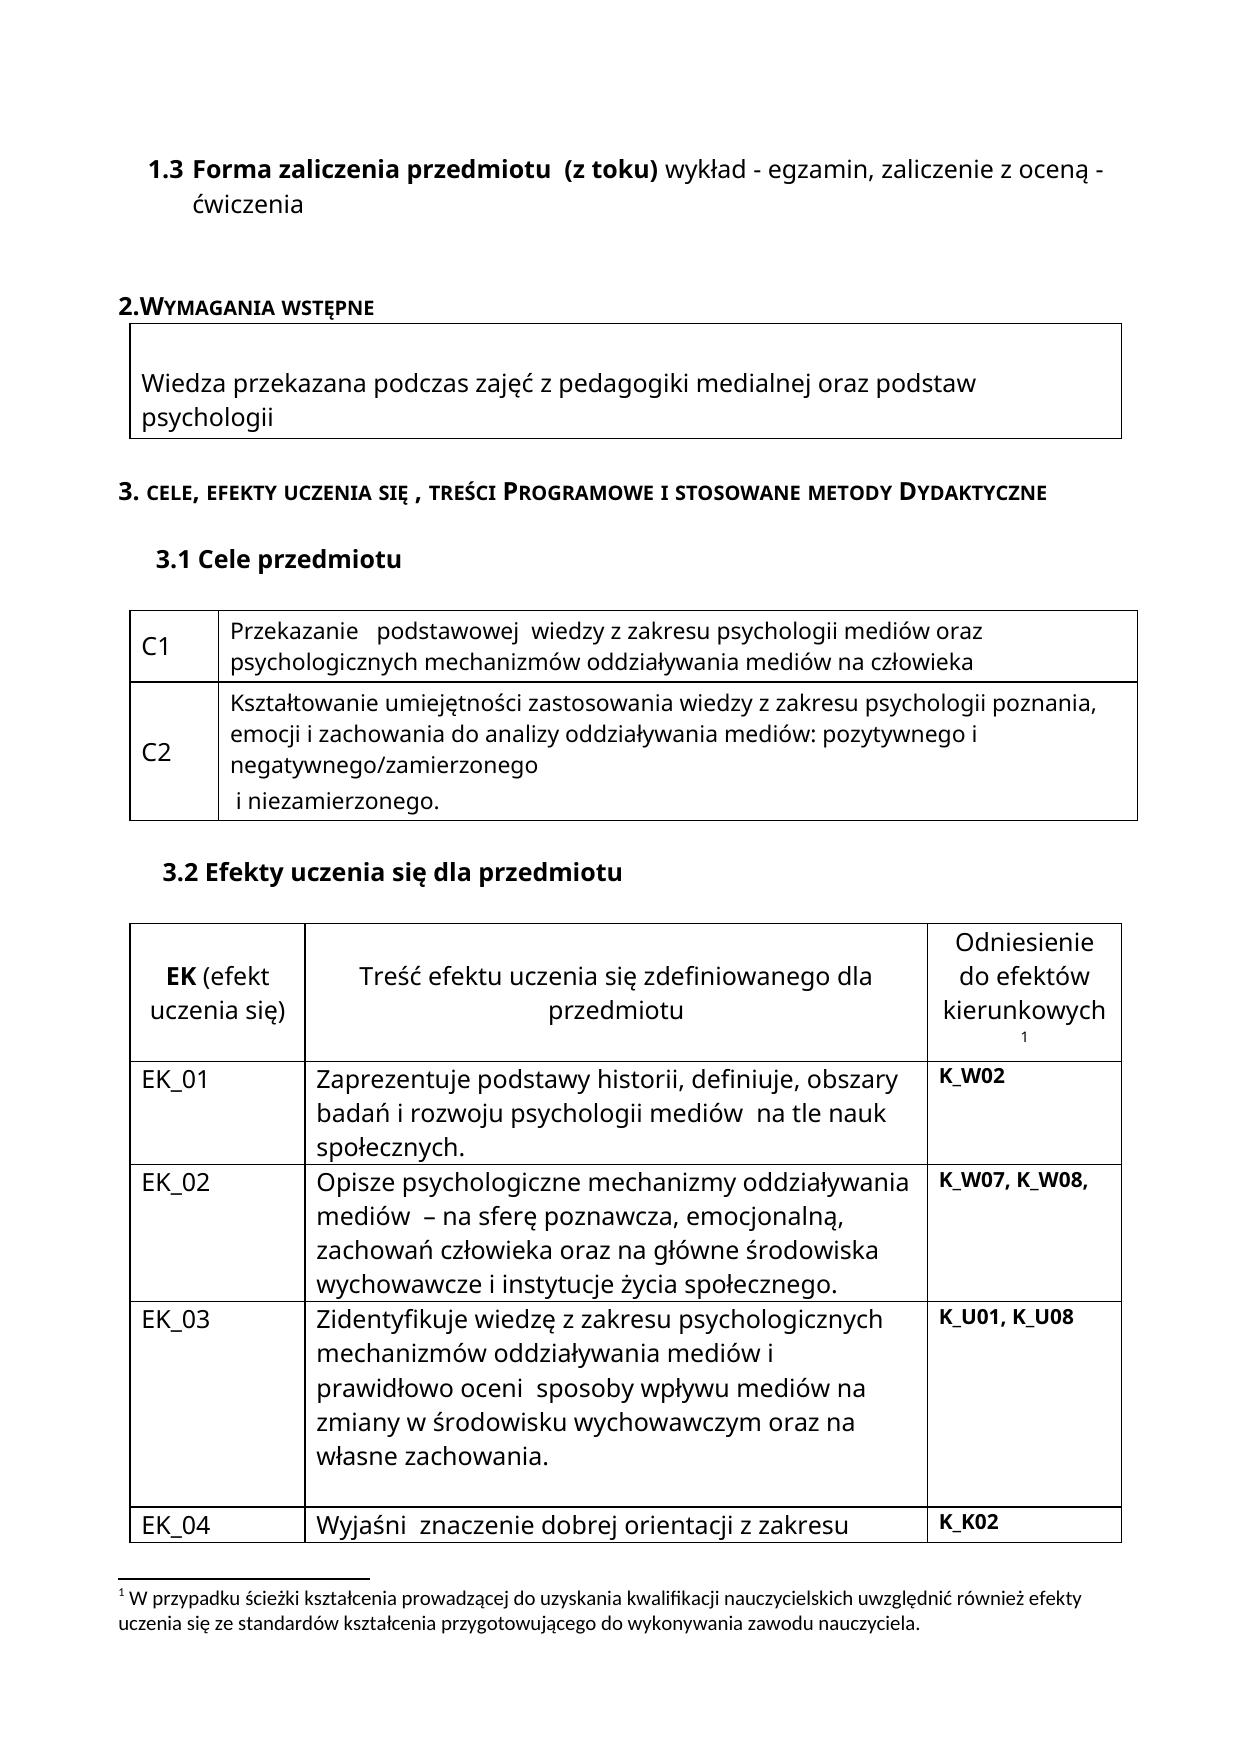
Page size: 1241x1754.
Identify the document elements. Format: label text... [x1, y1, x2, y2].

table_cell EK_04 [131, 1508, 304, 1542]
table_cell K_U01, K_U08 [928, 1302, 1121, 1506]
table_cell K_K02 [928, 1508, 1121, 1542]
table_cell K_W07, K_W08, [928, 1165, 1121, 1301]
table_cell Opisze psychologiczne mechanizmy oddziaływania mediów – na sferę poznawcza, emocjonalną, zachowań człowieka oraz na główne środowiska wychowawcze i instytucje życia społecznego. [306, 1165, 927, 1301]
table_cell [306, 1508, 927, 1542]
table_header Treść efektu uczenia się zdefiniowanego dla przedmiotu [306, 924, 927, 1061]
table_cell K_W02 [928, 1062, 1121, 1164]
table_cell C2 [131, 683, 218, 820]
table_cell Zidentyfikuje wiedzę z zakresu psychologicznych mechanizmów oddziaływania mediów i prawidłowo oceni sposoby wpływu mediów na zmiany w środowisku wychowawczym oraz na własne zachowania. [306, 1302, 927, 1506]
text 3.2 Efekty uczenia się dla przedmiotu [162, 855, 1122, 889]
text 1.3 Forma zaliczenia przedmiotu (z toku) wykład - egzamin, zaliczenie z oceną - ćwiczenia [148, 152, 1122, 220]
text 3.1 Cele przedmiotu [156, 541, 1122, 576]
text 2.Wymagania wstępne [118, 288, 1122, 322]
table_cell EK_03 [131, 1302, 304, 1506]
table_header Wiedza przekazana podczas zajęć z pedagogiki medialnej oraz podstaw psychologii [131, 324, 1121, 438]
table_header C1 [131, 611, 218, 681]
table_cell EK_01 [131, 1062, 304, 1164]
table_header Odniesienie do efektów kierunkowych [928, 924, 1121, 1061]
table_header Przekazanie podstawowej wiedzy z zakresu psychologii mediów oraz psychologicznych mechanizmów oddziaływania mediów na człowieka [219, 611, 1137, 681]
table_cell Kształtowanie umiejętności zastosowania wiedzy z zakresu psychologii poznania, emocji i zachowania do analizy oddziaływania mediów: pozytywnego i negatywnego/zamierzonego i niezamierzonego. [219, 683, 1137, 820]
table_header EK (efekt uczenia się) [131, 924, 304, 1061]
table_cell Zaprezentuje podstawy historii, definiuje, obszary badań i rozwoju psychologii mediów na tle nauk społecznych. [306, 1062, 927, 1164]
text 3. cele, efekty uczenia się , treści Programowe i stosowane metody Dydaktyczne [118, 473, 1122, 507]
table_cell EK_02 [131, 1165, 304, 1301]
